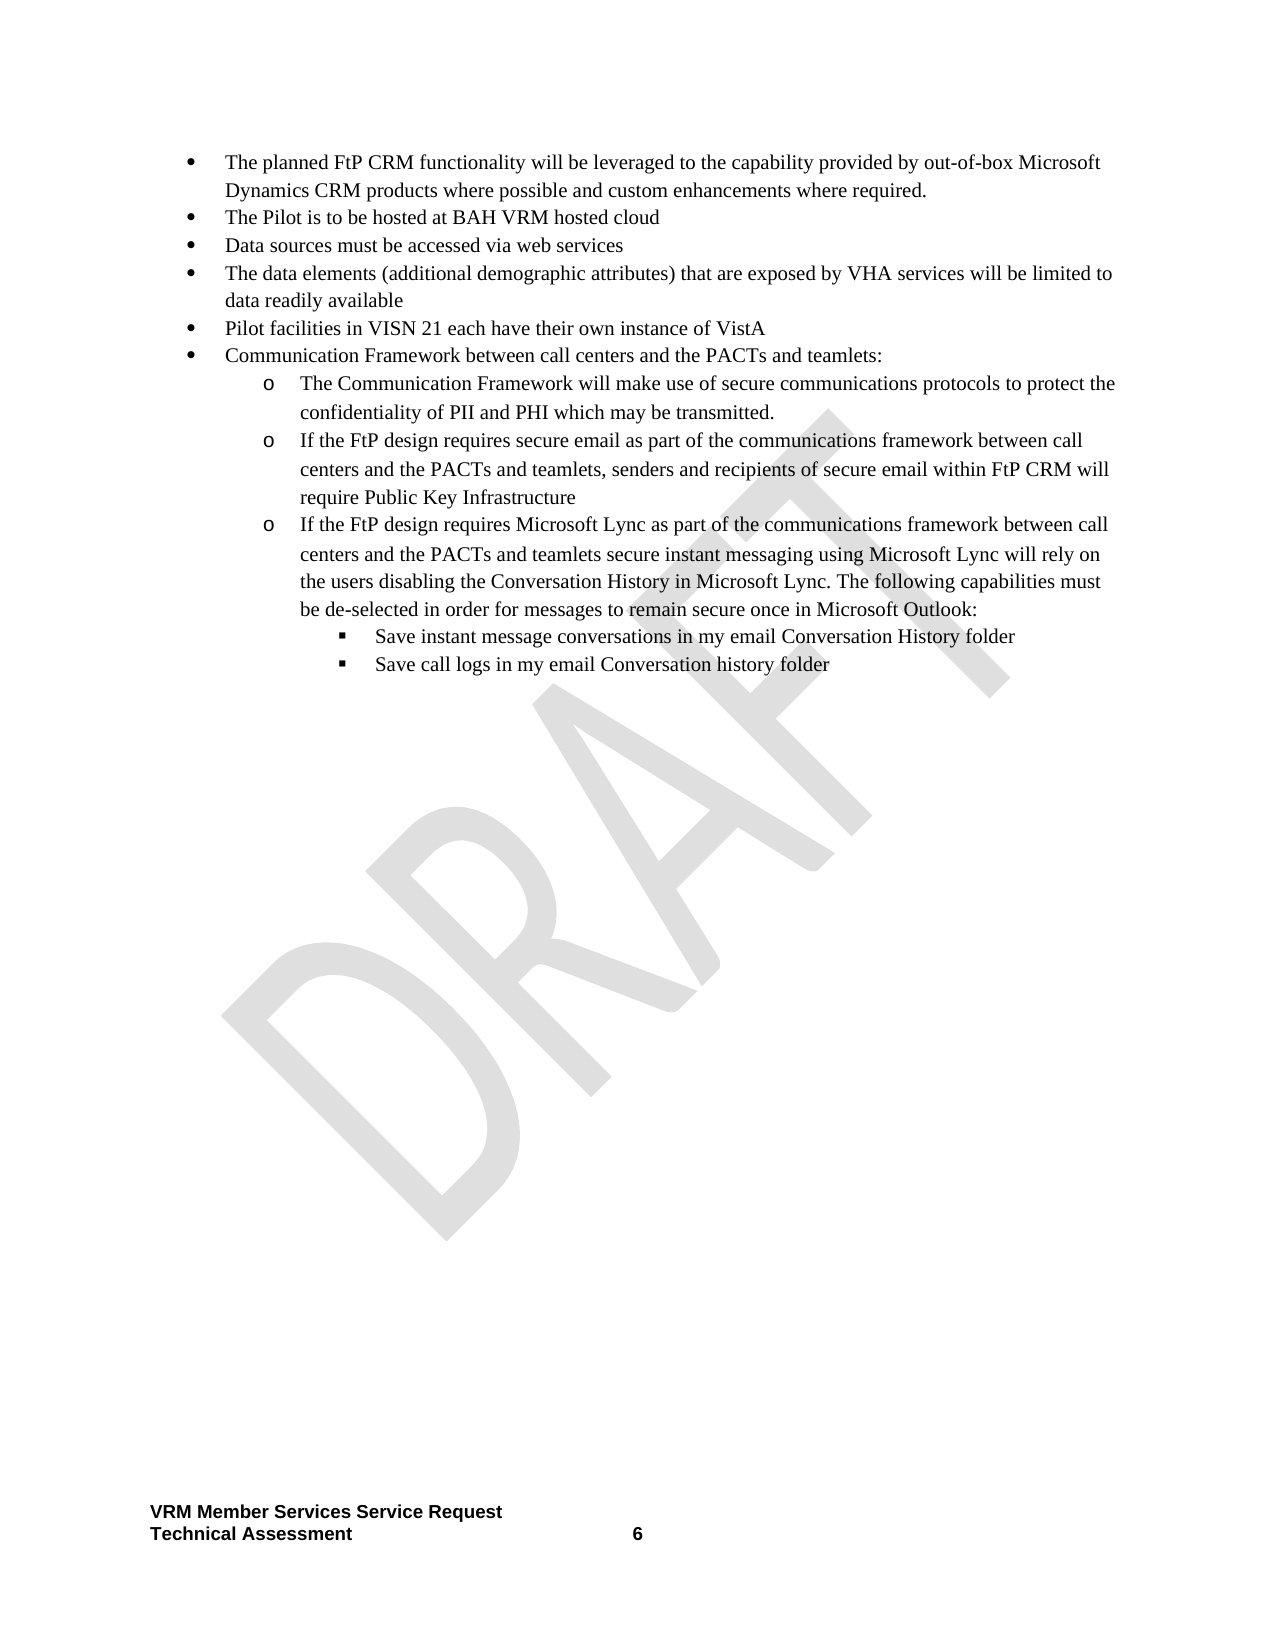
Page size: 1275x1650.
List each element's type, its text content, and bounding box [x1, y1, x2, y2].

list Save instant message conversations in my email Conversation History folder [337, 624, 1125, 648]
list Data sources must be accessed via web services [187, 233, 1125, 257]
list Communication Framework between call centers and the PACTs and teamlets: [187, 343, 1125, 367]
list If the FtP design requires secure email as part of the communications framework between call centers and the PACTs and teamlets, senders and recipients of secure email within FtP CRM will require Public Key Infrastructure [262, 428, 1125, 509]
list The planned FtP CRM functionality will be leveraged to the capability provided by out-of-box Microsoft Dynamics CRM products where possible and custom enhancements where required. [187, 150, 1125, 202]
list The data elements (additional demographic attributes) that are exposed by VHA services will be limited to data readily available [187, 260, 1125, 312]
list If the FtP design requires Microsoft Lync as part of the communications framework between call centers and the PACTs and teamlets secure instant messaging using Microsoft Lync will rely on the users disabling the Conversation History in Microsoft Lync. The following capabilities must be de-selected in order for messages to remain secure once in Microsoft Outlook: [262, 512, 1125, 621]
list The Communication Framework will make use of secure communications protocols to protect the confidentiality of PII and PHI which may be transmitted. [262, 371, 1125, 424]
list Pilot facilities in VISN 21 each have their own instance of VistA [187, 316, 1125, 340]
list The Pilot is to be hosted at BAH VRM hosted cloud [187, 205, 1125, 229]
list Save call logs in my email Conversation history folder [337, 652, 1125, 676]
